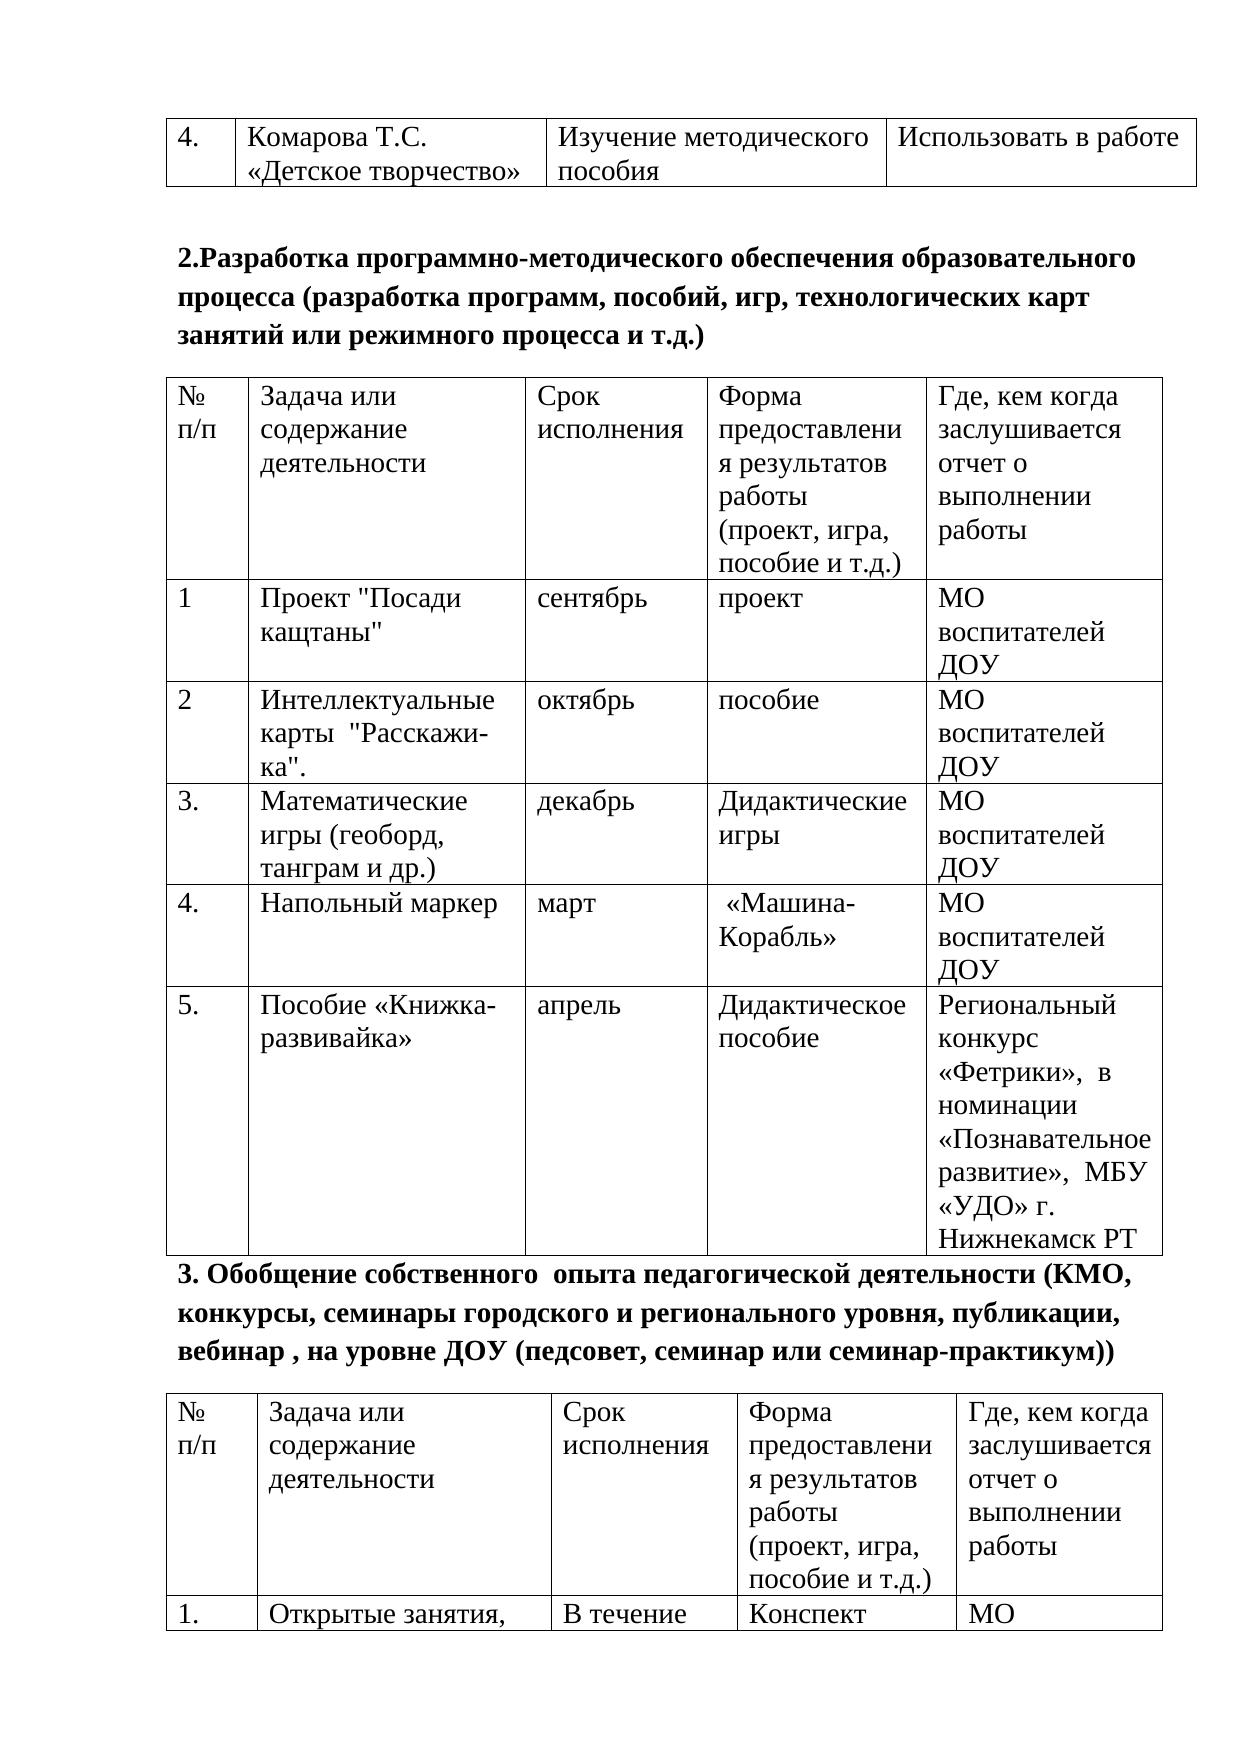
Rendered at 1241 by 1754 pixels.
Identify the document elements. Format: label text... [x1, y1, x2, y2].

table_cell 4. [167, 119, 235, 186]
table_header Срок исполнения [552, 1394, 737, 1595]
table_header Где, кем когда заслушивается отчет о выполнении работы [957, 1394, 1162, 1595]
table_cell Комарова Т.С. «Детское творчество» [236, 119, 546, 186]
table_cell МО воспитателей ДОУ [927, 682, 1162, 782]
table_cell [738, 1596, 956, 1629]
table_header Форма предоставления результатов работы (проект, игра, пособие и т.д.) [708, 378, 926, 579]
table_cell 2 [167, 682, 248, 782]
table_header Задача или содержание деятельности [258, 1394, 551, 1595]
table_cell апрель [526, 987, 707, 1255]
table_cell Проект "Посади кащтаны" [249, 580, 525, 681]
table_cell 4. [167, 885, 248, 986]
table_cell МО воспитателей ДОУ [957, 1596, 1162, 1629]
table_cell сентябрь [526, 580, 707, 681]
table_cell Региональный конкурс «Фетрики», в номинации «Познавательное развитие», МБУ «УДО» г. Нижнекамск РТ [927, 987, 1162, 1255]
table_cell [887, 119, 1196, 186]
table_cell октябрь [526, 682, 707, 782]
table_cell 1. [167, 1596, 257, 1629]
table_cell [258, 1596, 551, 1629]
table_header Срок исполнения [526, 378, 707, 579]
table_cell «Машина- Корабль» [708, 885, 926, 986]
table_cell Интеллектуальные карты "Расскажи-ка". [249, 682, 525, 782]
table_cell Математические игры (геоборд, танграм и др.) [249, 784, 525, 884]
table_header № п/п [167, 378, 248, 579]
text 3. Обобщение собственного опыта педагогической деятельности (КМО, конкурсы, семинары городского и регионального уровня, публикации, вебинар , на уровне ДОУ (педсовет, семинар или семинар-практикум)) [177, 1256, 1152, 1367]
table_header Где, кем когда заслушивается отчет о выполнении работы [927, 378, 1162, 579]
table_cell В течение года [552, 1596, 737, 1629]
table_header № п/п [167, 1394, 257, 1595]
table_cell декабрь [526, 784, 707, 884]
table_cell 1 [167, 580, 248, 681]
table_cell пособие [708, 682, 926, 782]
table_cell 3. [167, 784, 248, 884]
table_cell Дидактическое пособие [708, 987, 926, 1255]
table_cell МО воспитателей ДОУ [927, 580, 1162, 681]
table_cell проект [708, 580, 926, 681]
table_cell Дидактические игры [708, 784, 926, 884]
table_cell МО воспитателей ДОУ [927, 784, 1162, 884]
table_header Форма предоставления результатов работы (проект, игра, пособие и т.д.) [738, 1394, 956, 1595]
table_cell Изучение методического пособия [547, 119, 886, 186]
table_cell МО воспитателей ДОУ [927, 885, 1162, 986]
table_cell Пособие «Книжка-развивайка» [249, 987, 525, 1255]
table_cell Напольный маркер [249, 885, 525, 986]
table_cell март [526, 885, 707, 986]
text 2.Разработка программно-методического обеспечения образовательного процесса (разработка программ, пособий, игр, технологических карт занятий или режимного процесса и т.д.) [177, 240, 1152, 351]
table_cell 5. [167, 987, 248, 1255]
table_header Задача или содержание деятельности [249, 378, 525, 579]
